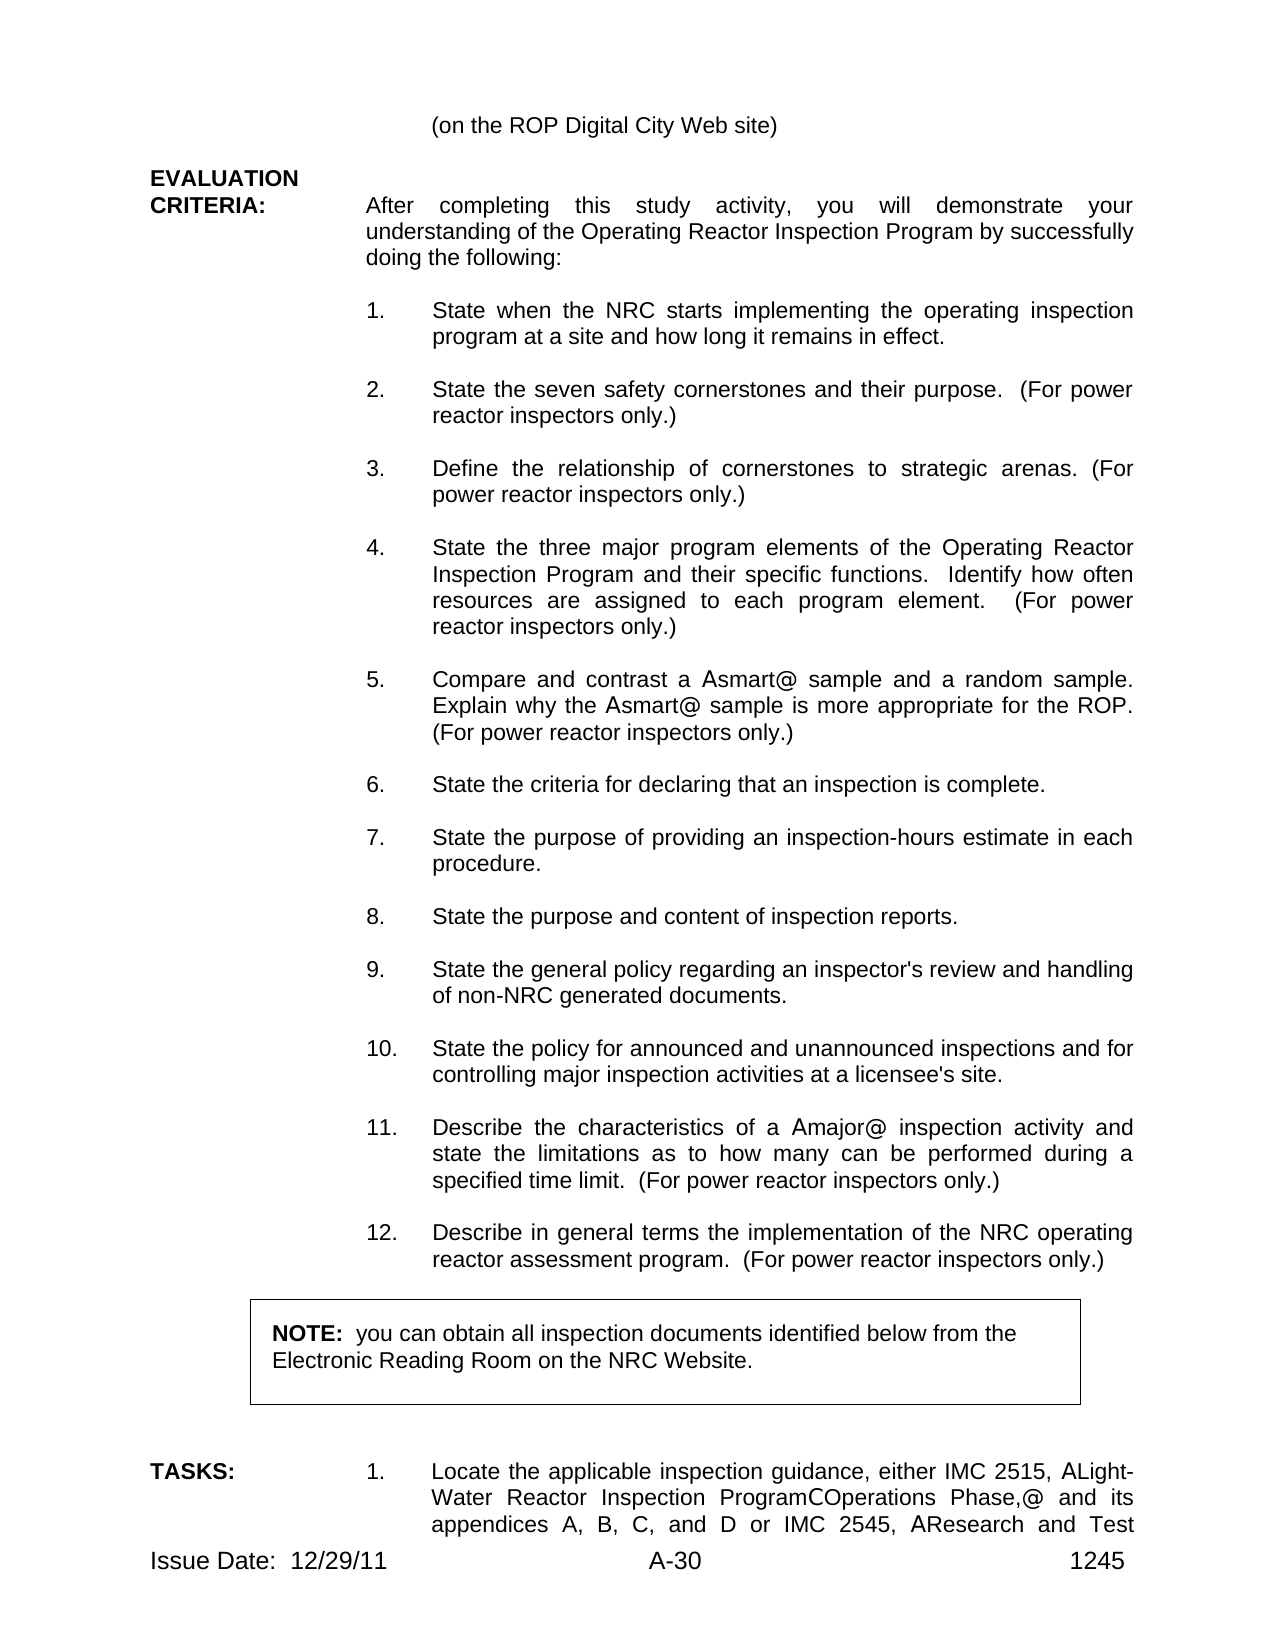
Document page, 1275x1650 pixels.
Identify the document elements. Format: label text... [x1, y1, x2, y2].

list State the criteria for declaring that an inspection is complete. [366, 771, 1134, 798]
list State the seven safety cornerstones and their purpose. (For power reactor inspectors only.) [366, 376, 1134, 429]
list Describe in general terms the implementation of the NRC operating reactor assessment program. (For power reactor inspectors only.) [366, 1219, 1134, 1272]
list Compare and contrast a smart sample and a random sample. Explain why the smart sample is more appropriate for the ROP. (For power reactor inspectors only.) [366, 666, 1134, 745]
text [150, 1458, 1134, 1537]
list State the purpose and content of inspection reports. [366, 903, 1134, 929]
list State the policy for announced and unannounced inspections and for controlling major inspection activities at a licensee's site. [366, 1035, 1134, 1088]
list Define the relationship of cornerstones to strategic arenas. (For power reactor inspectors only.) [366, 455, 1134, 508]
text NOTE: you can obtain all inspection documents identified below from the Electronic Reading Room on the NRC Website. [251, 1300, 1080, 1404]
text EVALUATION [150, 165, 1134, 192]
list Describe the characteristics of a major inspection activity and state the limitations as to how many can be performed during a specified time limit. (For power reactor inspectors only.) [366, 1114, 1134, 1193]
list State the three major program elements of the Operating Reactor Inspection Program and their specific functions. Identify how often resources are assigned to each program element. (For power reactor inspectors only.) [366, 534, 1134, 639]
list State the purpose of providing an inspection-hours estimate in each procedure. [366, 824, 1134, 877]
list State the general policy regarding an inspector's review and handling of non-NRC generated documents. [366, 956, 1134, 1008]
text (on the ROP Digital City Web site) [431, 112, 1134, 139]
text CRITERIA: After completing this study activity, you will demonstrate your understanding of the Operating Reactor Inspection Program by successfully doing the following: [150, 192, 1134, 271]
list State when the NRC starts implementing the operating inspection program at a site and how long it remains in effect. [366, 297, 1134, 350]
